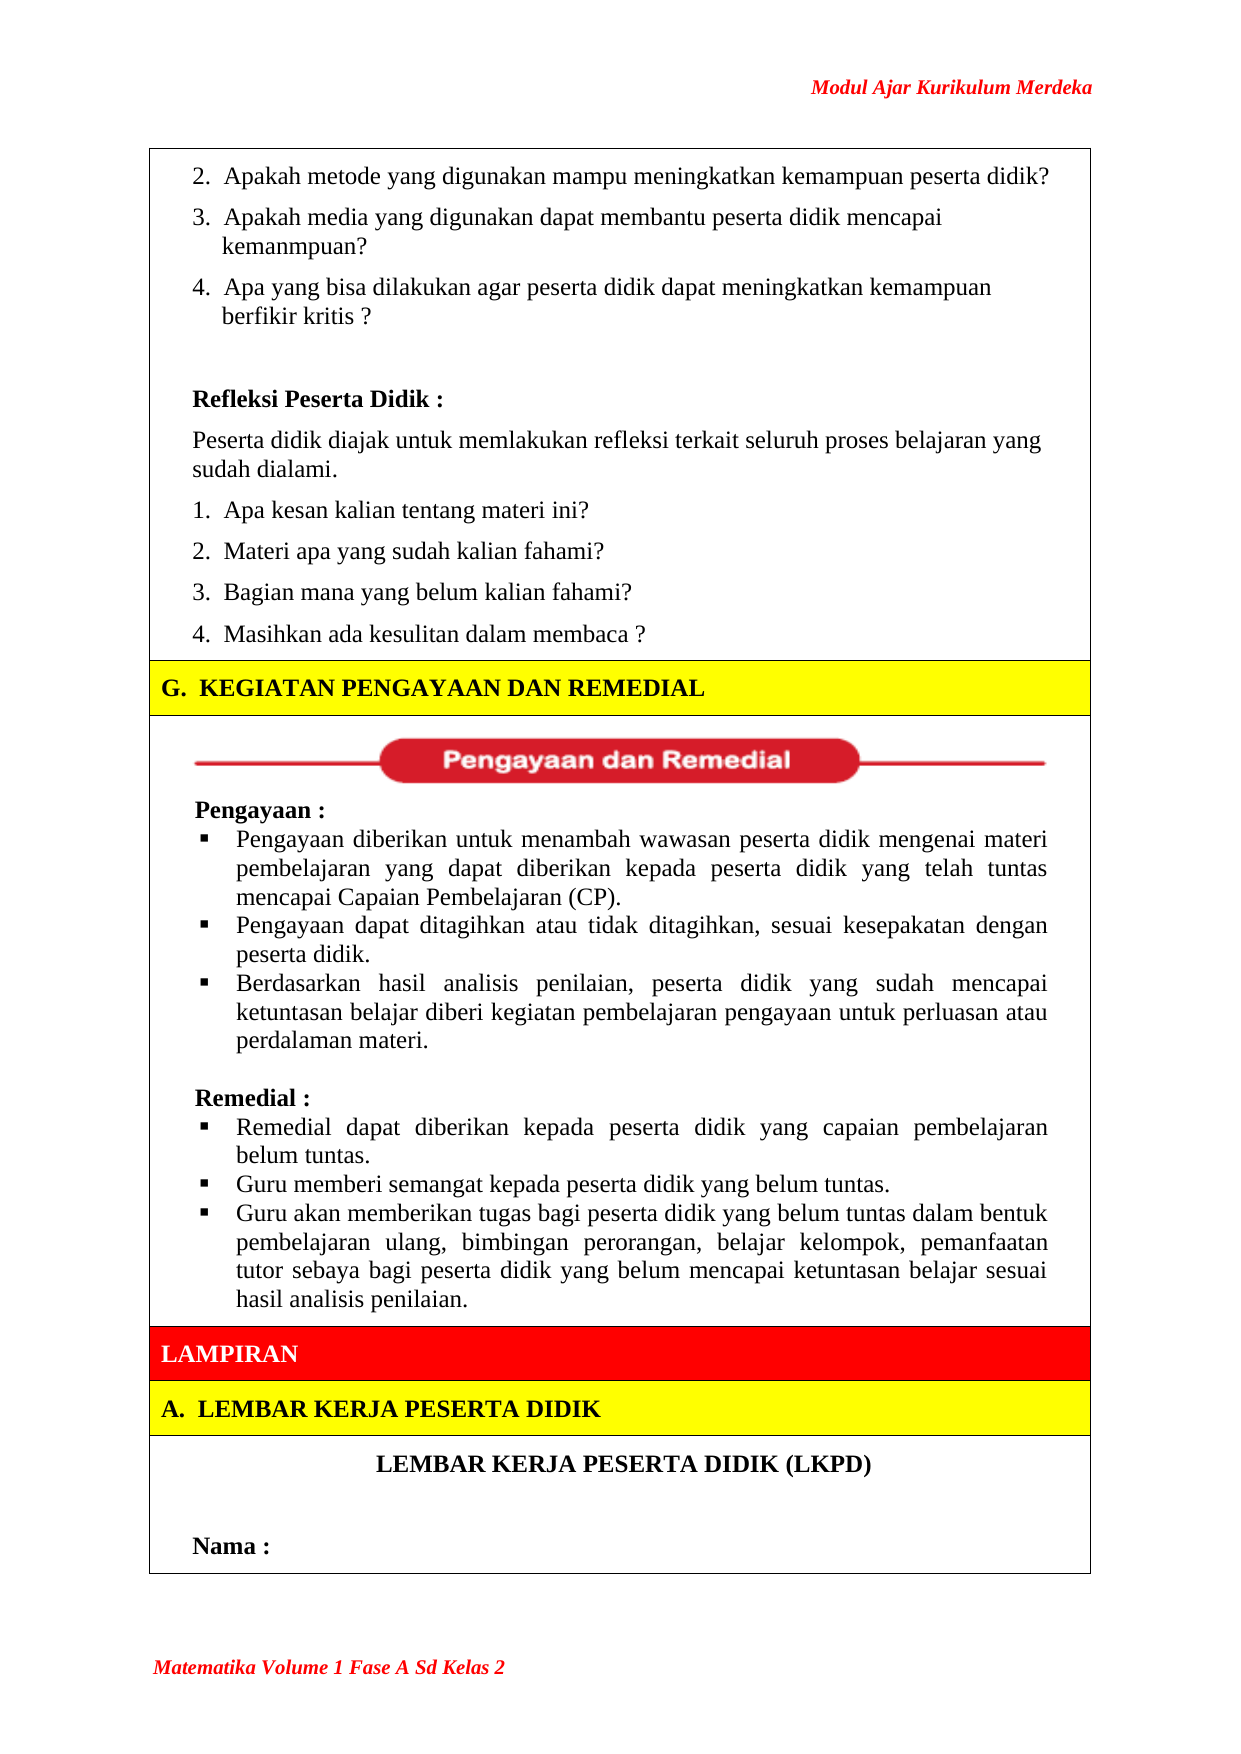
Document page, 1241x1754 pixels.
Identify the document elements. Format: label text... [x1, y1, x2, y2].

picture [182, 728, 1060, 796]
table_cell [150, 149, 1090, 660]
table_cell A. LEMBAR KERJA PESERTA DIDIK [150, 1381, 1090, 1435]
table_cell G. KEGIATAN PENGAYAAN DAN REMEDIAL [150, 661, 1090, 715]
table_cell LAMPIRAN [150, 1327, 1090, 1380]
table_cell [150, 1436, 1090, 1572]
table_cell Pengayaan : Pengayaan diberikan untuk menambah wawasan peserta didik mengenai materi pembelajaran yang dapat diberikan kepada peserta didik yang telah tuntas mencapai Capaian Pembelajaran (CP). Pengayaan dapat ditagihkan atau tidak ditagihkan, sesuai kesepakatan dengan peserta didik. Berdasarkan hasil analisis penilaian, peserta didik yang sudah mencapai ketuntasan belajar diberi kegiatan pembelajaran pengayaan untuk perluasan atau perdalaman materi. Remedial : Remedial dapat diberikan kepada peserta didik yang capaian pembelajaran belum tuntas. Guru memberi semangat kepada peserta didik yang belum tuntas. Guru akan memberikan tugas bagi peserta didik yang belum tuntas dalam bentuk pembelajaran ulang, bimbingan perorangan, belajar kelompok, pemanfaatan tutor sebaya bagi peserta didik yang belum mencapai ketuntasan belajar sesuai hasil analisis penilaian. [150, 716, 1090, 1326]
